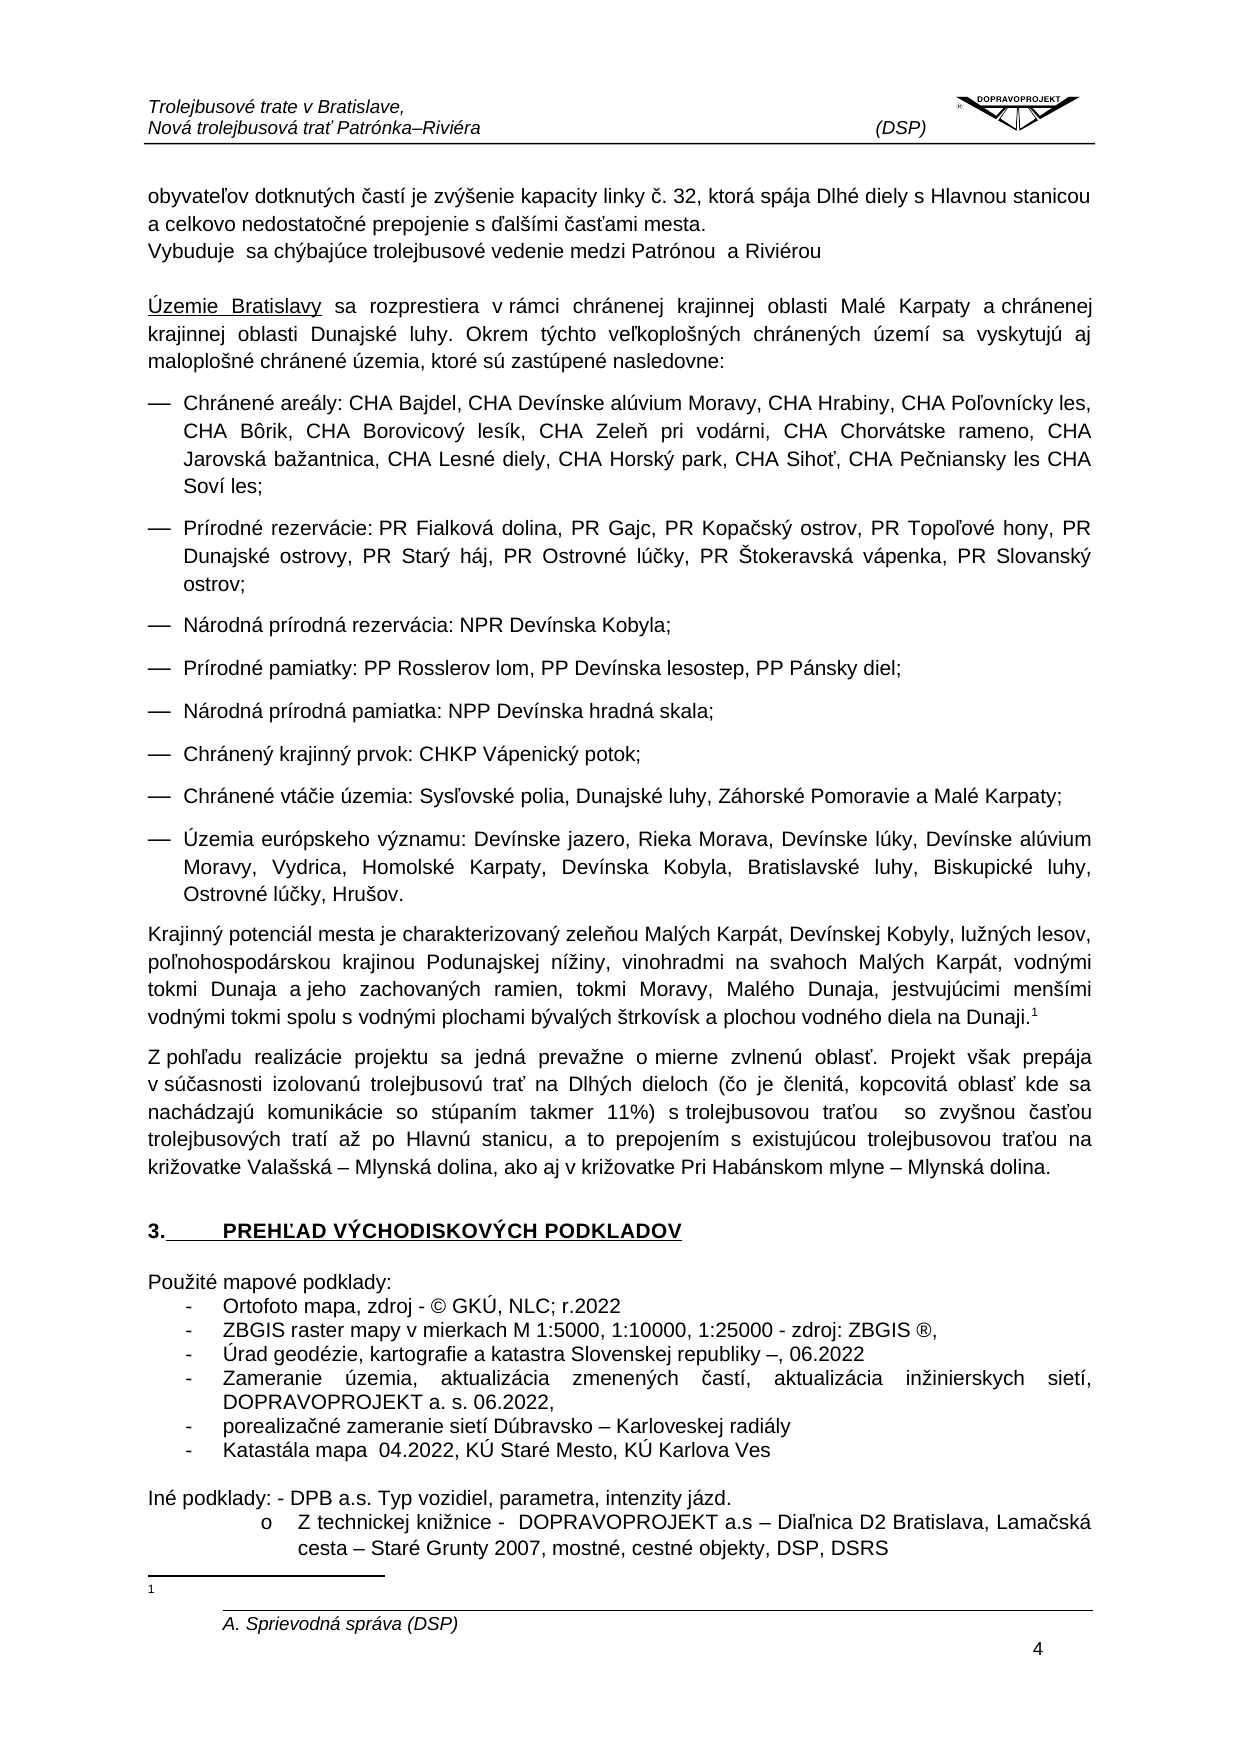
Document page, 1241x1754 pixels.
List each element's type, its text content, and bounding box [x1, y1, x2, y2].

text Použité mapové podklady: [148, 1270, 1093, 1294]
list porealizačné zameranie sietí Dúbravsko – Karloveskej radiály [185, 1414, 1093, 1438]
list Ortofoto mapa, zdroj - © GKÚ, NLC; r.2022 [185, 1294, 1093, 1318]
list Katastála mapa 04.2022, KÚ Staré Mesto, KÚ Karlova Ves [185, 1438, 1093, 1462]
list Chránený krajinný prvok: CHKP Vápenický potok; [148, 739, 1093, 766]
text Z pohľadu realizácie projektu sa jedná prevažne o mierne zvlnenú oblasť. Projekt však prepája v súčasnosti izolovanú trolejbusovú trať na Dlhých dieloch (čo je členitá, kopcovitá oblasť kde sa nachádzajú komunikácie so stúpaním takmer 11%) s trolejbusovou traťou so zvyšnou časťou trolejbusových tratí až po Hlavnú stanicu, a to prepojením s existujúcou trolejbusovou traťou na križovatke Valašská – Mlynská dolina, ako aj v križovatke Pri Habánskom mlyne – Mlynská dolina. [148, 1045, 1093, 1179]
list ZBGIS raster mapy v mierkach M 1:5000, 1:10000, 1:25000 - zdroj: ZBGIS ®, [185, 1318, 1093, 1342]
list Zameranie územia, aktualizácia zmenených častí, aktualizácia inžinierskych sietí, DOPRAVOPROJEKT a. s. 06.2022, [185, 1366, 1093, 1414]
text Územie Bratislavy sa rozprestiera v rámci chránenej krajinnej oblasti Malé Karpaty a chránenej krajinnej oblasti Dunajské luhy. Okrem týchto veľkoplošných chránených území sa vyskytujú aj maloplošné chránené územia, ktoré sú zastúpené nasledovne: [148, 294, 1093, 373]
list Chránené vtáčie územia: Sysľovské polia, Dunajské luhy, Záhorské Pomoravie a Malé Karpaty; [148, 782, 1093, 808]
list Prírodné rezervácie: PR Fialková dolina, PR Gajc, PR Kopačský ostrov, PR Topoľové hony, PR Dunajské ostrovy, PR Starý háj, PR Ostrovné lúčky, PR Štokeravská vápenka, PR Slovanský ostrov; [148, 514, 1093, 595]
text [148, 184, 1093, 236]
text Krajinný potenciál mesta je charakterizovaný zeleňou Malých Karpát, Devínskej Kobyly, lužných lesov, poľnohospodárskou krajinou Podunajskej nížiny, vinohradmi na svahoch Malých Karpát, vodnými tokmi Dunaja a jeho zachovaných ramien, tokmi Moravy, Malého Dunaja, jestvujúcimi menšími vodnými tokmi spolu s vodnými plochami bývalých štrkovísk a plochou vodného diela na Dunaji. [148, 922, 1093, 1029]
list Národná prírodná pamiatka: NPP Devínska hradná skala; [148, 697, 1093, 723]
list Územia európskeho významu: Devínske jazero, Rieka Morava, Devínske lúky, Devínske alúvium Moravy, Vydrica, Homolské Karpaty, Devínska Kobyla, Bratislavské luhy, Biskupické luhy, Ostrovné lúčky, Hrušov. [148, 825, 1093, 906]
list Úrad geodézie, kartografie a katastra Slovenskej republiky –, 06.2022 [185, 1342, 1093, 1366]
subtitle Prehľad východiskových podkladov [148, 1219, 1093, 1243]
text Vybuduje sa chýbajúce trolejbusové vedenie medzi Patrónou a Riviérou [148, 239, 1093, 263]
list Prírodné pamiatky: PP Rosslerov lom, PP Devínska lesostep, PP Pánsky diel; [148, 654, 1093, 680]
list Chránené areály: CHA Bajdel, CHA Devínske alúvium Moravy, CHA Hrabiny, CHA Poľovnícky les, CHA Bôrik, CHA Borovicový lesík, CHA Zeleň pri vodárni, CHA Chorvátske rameno, CHA Jarovská bažantnica, CHA Lesné diely, CHA Horský park, CHA Sihoť, CHA Pečniansky les CHA Soví les; [148, 389, 1093, 498]
text Iné podklady: - DPB a.s. Typ vozidiel, parametra, intenzity jázd. [148, 1486, 1093, 1510]
list Národná prírodná rezervácia: NPR Devínska Kobyla; [148, 611, 1093, 638]
list Z technickej knižnice - DOPRAVOPROJEKT a.s – Diaľnica D2 Bratislava, Lamačská cesta – Staré Grunty 2007, mostné, cestné objekty, DSP, DSRS [260, 1510, 1093, 1559]
